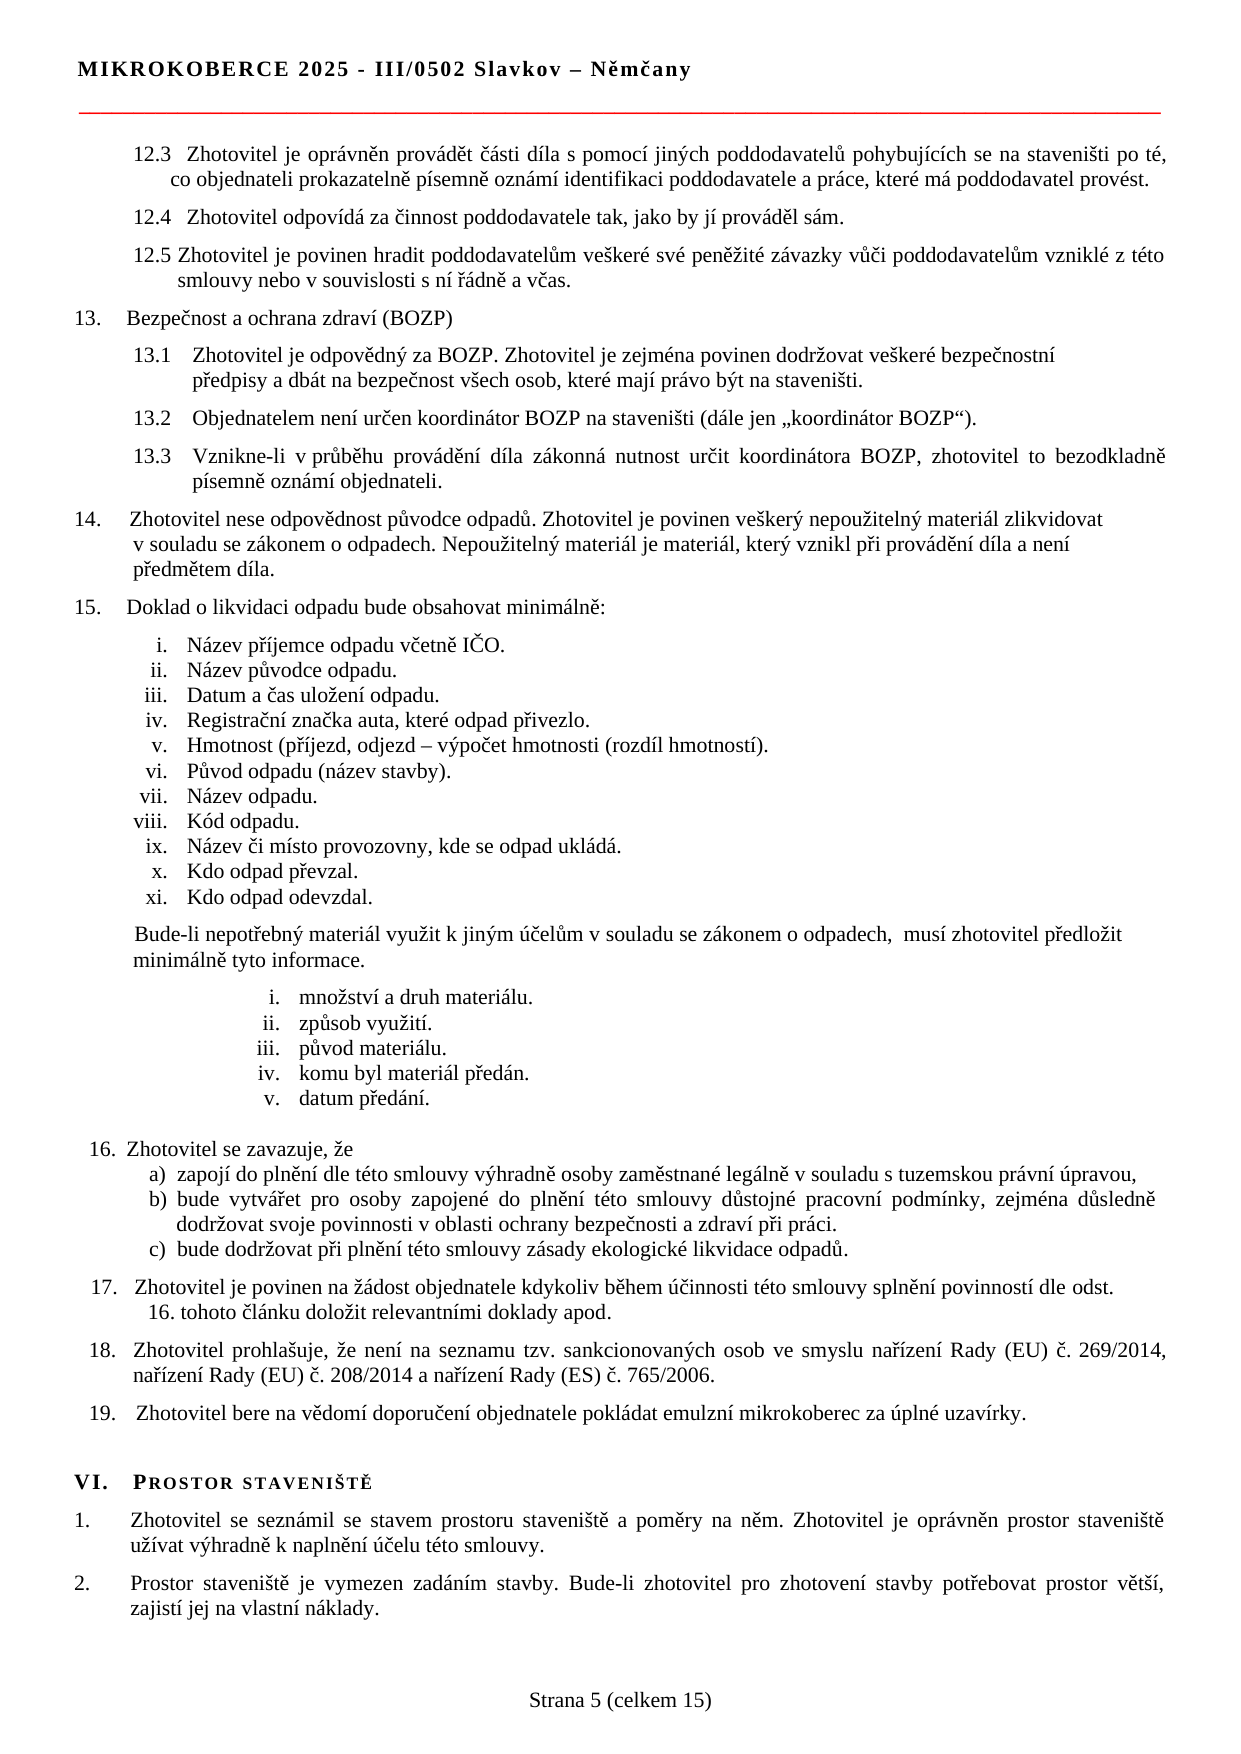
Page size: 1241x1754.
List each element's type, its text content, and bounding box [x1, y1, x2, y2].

list Kdo odpad odevzdal. [168, 884, 1167, 909]
list způsob využití. [280, 1009, 1167, 1035]
list datum předání. [280, 1085, 1167, 1110]
list Zhotovitel je oprávněn provádět části díla s pomocí jiných poddodavatelů pohybujících se na staveništi po té, co objednateli prokazatelně písemně oznámí identifikaci poddodavatele a práce, které má poddodavatel provést. [133, 141, 1167, 191]
list Vznikne-li v průběhu provádění díla zákonná nutnost určit koordinátora BOZP, zhotovitel to bezodkladně písemně oznámí objednateli. [133, 443, 1167, 493]
list Zhotovitel nese odpovědnost původce odpadů. Zhotovitel je povinen veškerý nepoužitelný materiál zlikvidovat v souladu se zákonem o odpadech. Nepoužitelný materiál je materiál, který vznikl při provádění díla a není předmětem díla. [74, 506, 1167, 581]
list Název původce odpadu. [168, 657, 1167, 682]
list komu byl materiál předán. [280, 1060, 1167, 1085]
list c) bude dodržovat při plnění této smlouvy zásady ekologické likvidace odpadů. [149, 1236, 1167, 1262]
list Registrační značka auta, které odpad přivezlo. [168, 707, 1167, 732]
list Zhotovitel se zavazuje, že [89, 1136, 1167, 1161]
list Zhotovitel je odpovědný za BOZP. Zhotovitel je zejména povinen dodržovat veškeré bezpečnostní [133, 342, 1167, 367]
list množství a druh materiálu. [280, 984, 1167, 1009]
list Kdo odpad převzal. [168, 858, 1167, 884]
list a) zapojí do plnění dle této smlouvy výhradně osoby zaměstnané legálně v souladu s tuzemskou právní úpravou, [149, 1161, 1167, 1186]
list Název odpadu. [168, 783, 1167, 808]
list b) bude vytvářet pro osoby zapojené do plnění této smlouvy důstojné pracovní podmínky, zejména důsledně dodržovat svoje povinnosti v oblasti ochrany bezpečnosti a zdraví při práci. [149, 1186, 1167, 1236]
list Prostor staveniště je vymezen zadáním stavby. Bude-li zhotovitel pro zhotovení stavby potřebovat prostor větší, zajistí jej na vlastní náklady. [74, 1570, 1167, 1620]
list Doklad o likvidaci odpadu bude obsahovat minimálně: [74, 594, 1167, 619]
list Kód odpadu. [168, 808, 1167, 833]
list Původ odpadu (název stavby). [168, 758, 1167, 783]
list Objednatelem není určen koordinátor BOZP na staveništi (dále jen „koordinátor BOZP“). [133, 405, 1167, 430]
list Bezpečnost a ochrana zdraví (BOZP) [74, 304, 1167, 330]
list Název příjemce odpadu včetně IČO. [168, 632, 1167, 657]
list původ materiálu. [280, 1035, 1167, 1060]
list Název či místo provozovny, kde se odpad ukládá. [168, 833, 1167, 858]
list Hmotnost (příjezd, odjezd – výpočet hmotnosti (rozdíl hmotností). [168, 732, 1167, 758]
list předpisy a dbát na bezpečnost všech osob, které mají právo být na staveništi. [192, 367, 1167, 393]
text Bude-li nepotřebný materiál využit k jiným účelům v souladu se zákonem o odpadech, musí zhotovitel předložit minimálně tyto informace. [74, 921, 1167, 972]
text 17. Zhotovitel je povinen na žádost objednatele kdykoliv během účinnosti této smlouvy splnění povinností dle odst. 16. tohoto článku doložit relevantními doklady apod. [74, 1274, 1167, 1324]
list Prostor staveniště [74, 1469, 1167, 1494]
list Zhotovitel je povinen hradit poddodavatelům veškeré své peněžité závazky vůči poddodavatelům vzniklé z této smlouvy nebo v souvislosti s ní řádně a včas. [133, 242, 1167, 292]
list Datum a čas uložení odpadu. [168, 682, 1167, 707]
list Zhotovitel odpovídá za činnost poddodavatele tak, jako by jí prováděl sám. [133, 204, 1167, 229]
list Zhotovitel prohlašuje, že není na seznamu tzv. sankcionovaných osob ve smyslu nařízení Rady (EU) č. 269/2014, nařízení Rady (EU) č. 208/2014 a nařízení Rady (ES) č. 765/2006. [89, 1337, 1167, 1387]
list Zhotovitel bere na vědomí doporučení objednatele pokládat emulzní mikrokoberec za úplné uzavírky. [89, 1400, 1167, 1425]
list Zhotovitel se seznámil se stavem prostoru staveniště a poměry na něm. Zhotovitel je oprávněn prostor staveniště užívat výhradně k naplnění účelu této smlouvy. [74, 1507, 1167, 1557]
